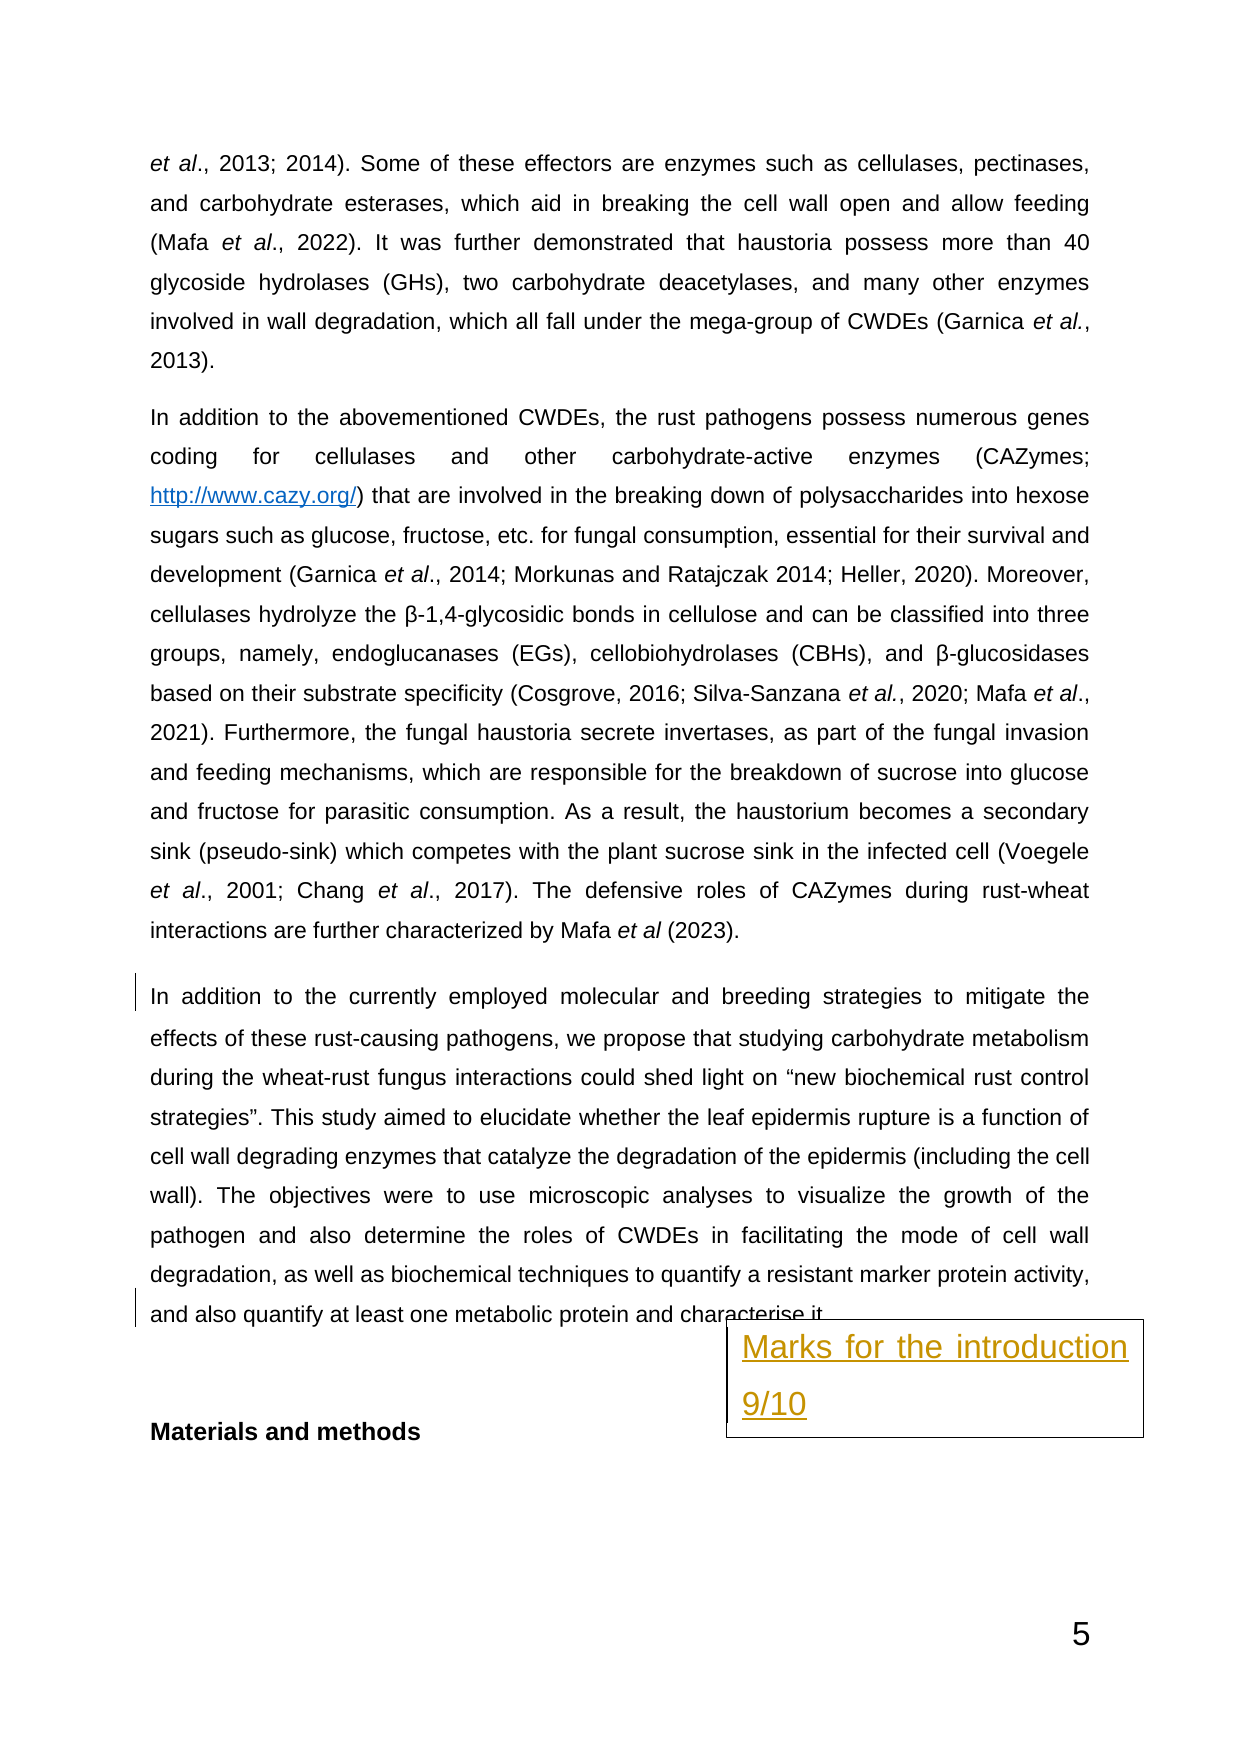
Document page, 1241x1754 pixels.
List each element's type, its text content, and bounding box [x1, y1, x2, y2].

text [150, 150, 1090, 374]
text In addition to the abovementioned CWDEs, the rust pathogens possess numerous genes coding for cellulases and other carbohydrate-active enzymes (CAZymes; http://www.cazy.org/) that are involved in the breaking down of polysaccharides into hexose sugars such as glucose, fructose, etc. for fungal consumption, essential for their survival and development (Garnica et al., 2014; Morkunas and Ratajczak 2014; Heller, 2020). Moreover, cellulases hydrolyze the β-1,4-glycosidic bonds in cellulose and can be classified into three groups, namely, endoglucanases (EGs), cellobiohydrolases (CBHs), and β-glucosidases based on their substrate specificity (Cosgrove, 2016; Silva-Sanzana et al., 2020; Mafa et al., 2021). Furthermore, the fungal haustoria secrete invertases, as part of the fungal invasion and feeding mechanisms, which are responsible for the breakdown of sucrose into glucose and fructose for parasitic consumption. As a result, the haustorium becomes a secondary sink (pseudo-sink) which competes with the plant sucrose sink in the infected cell (Voegele et al., 2001; Chang et al., 2017). The defensive roles of CAZymes during rust-wheat interactions are further characterized by Mafa et al (2023). [150, 403, 1090, 943]
text In addition to the currently employed molecular and breeding strategies to mitigate the effects of these rust-causing pathogens, we propose that studying carbohydrate metabolism during the wheat-rust fungus interactions could shed light on “new biochemical rust control strategies”. This study aimed to elucidate whether the leaf epidermis rupture is a function of cell wall degrading enzymes that catalyze the degradation of the epidermis (including the cell wall). The objectives were to use microscopic analyses to visualize the growth of the pathogen and also determine the roles of CWDEs in facilitating the mode of cell wall degradation, as well as biochemical techniques to quantify a resistant marker protein activity, and also quantify at least one metabolic protein and characterise it. [150, 973, 1090, 1327]
subtitle Materials and methods [150, 1417, 1090, 1446]
